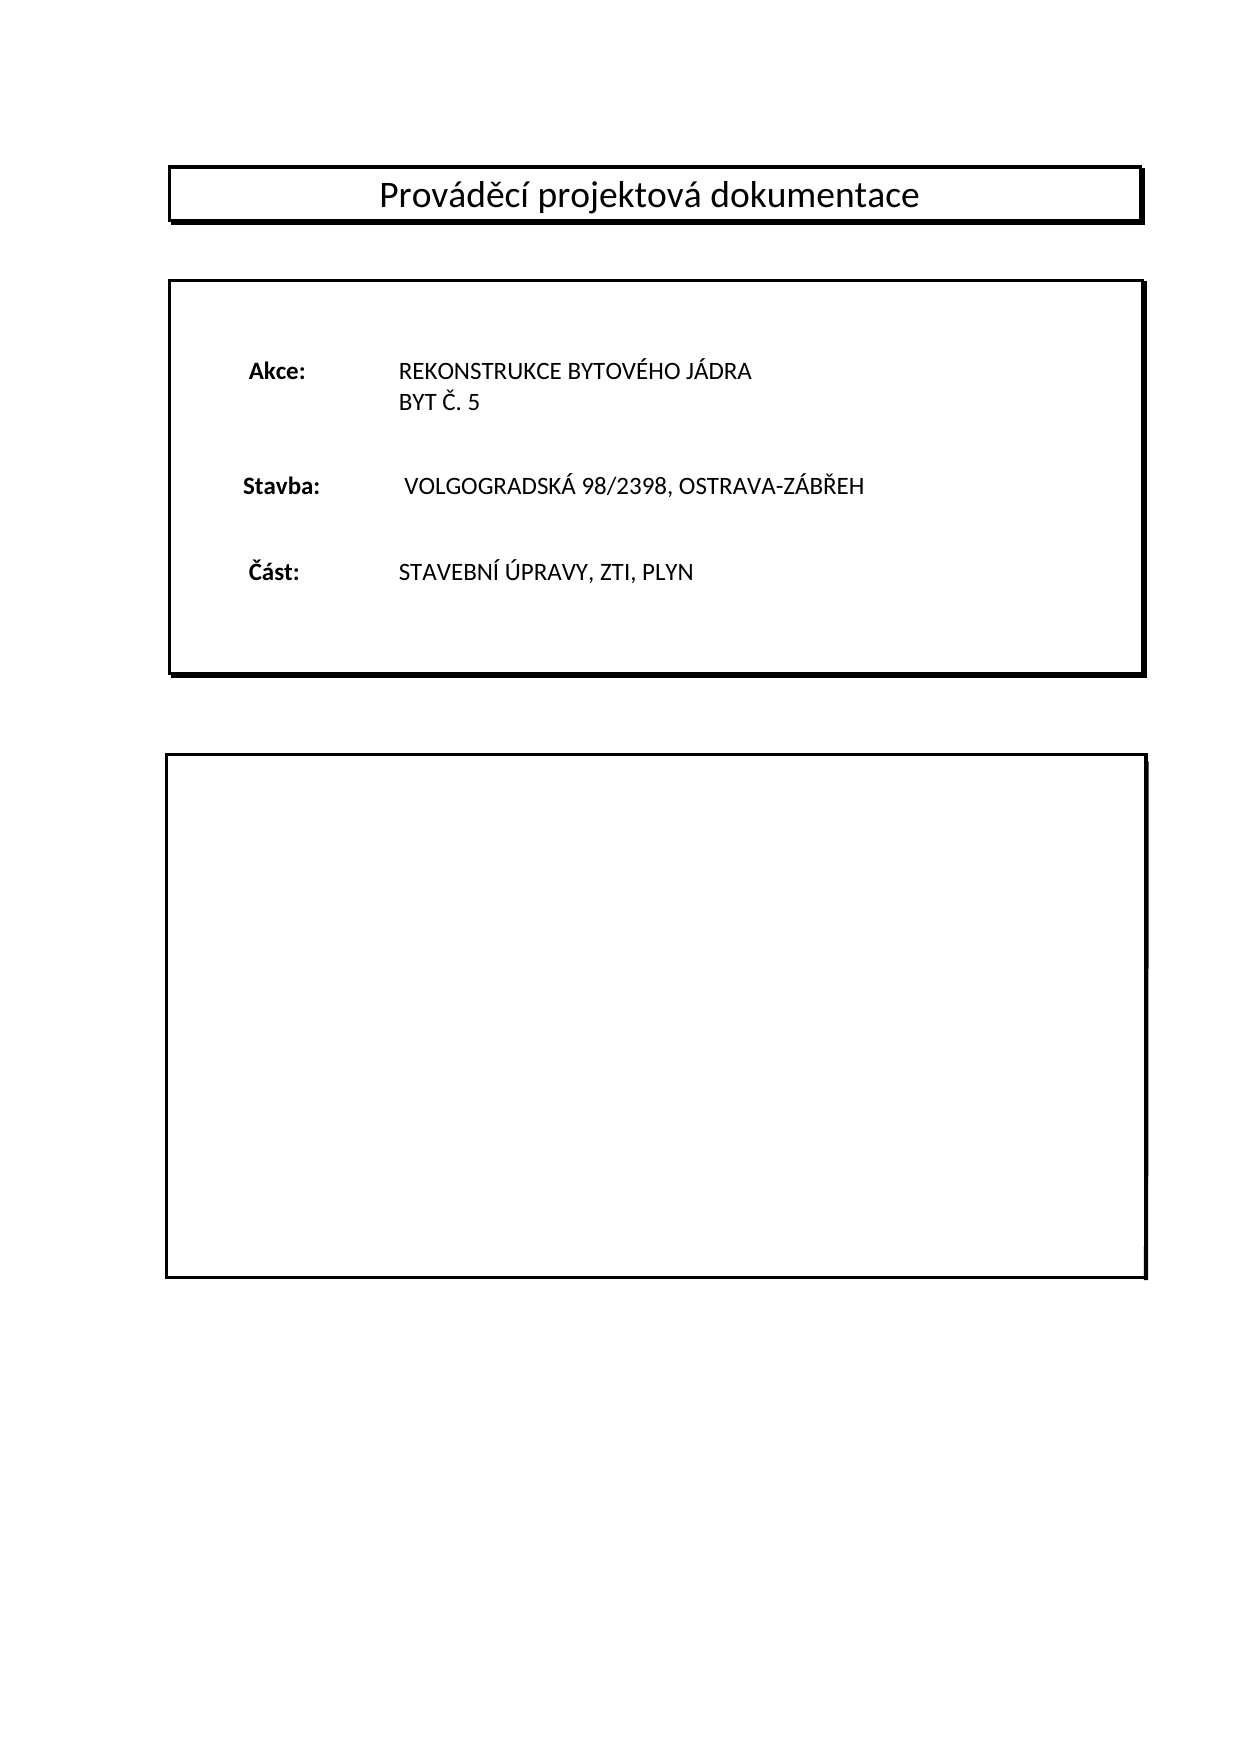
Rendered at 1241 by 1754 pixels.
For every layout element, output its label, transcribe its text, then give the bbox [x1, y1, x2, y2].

text Část: STAVEBNÍ ÚPRAVY, ZTI, PLYN [171, 551, 1141, 587]
text Stavba: VOLGOGRADSKÁ 98/2398, OSTRAVA-ZÁBŘEH [171, 465, 1141, 501]
text Prováděcí projektová dokumentace [171, 169, 1139, 219]
text Akce: REKONSTRUKCE BYTOVÉHO JÁDRA [177, 356, 1122, 386]
text BYT Č. 5 [177, 386, 1122, 417]
